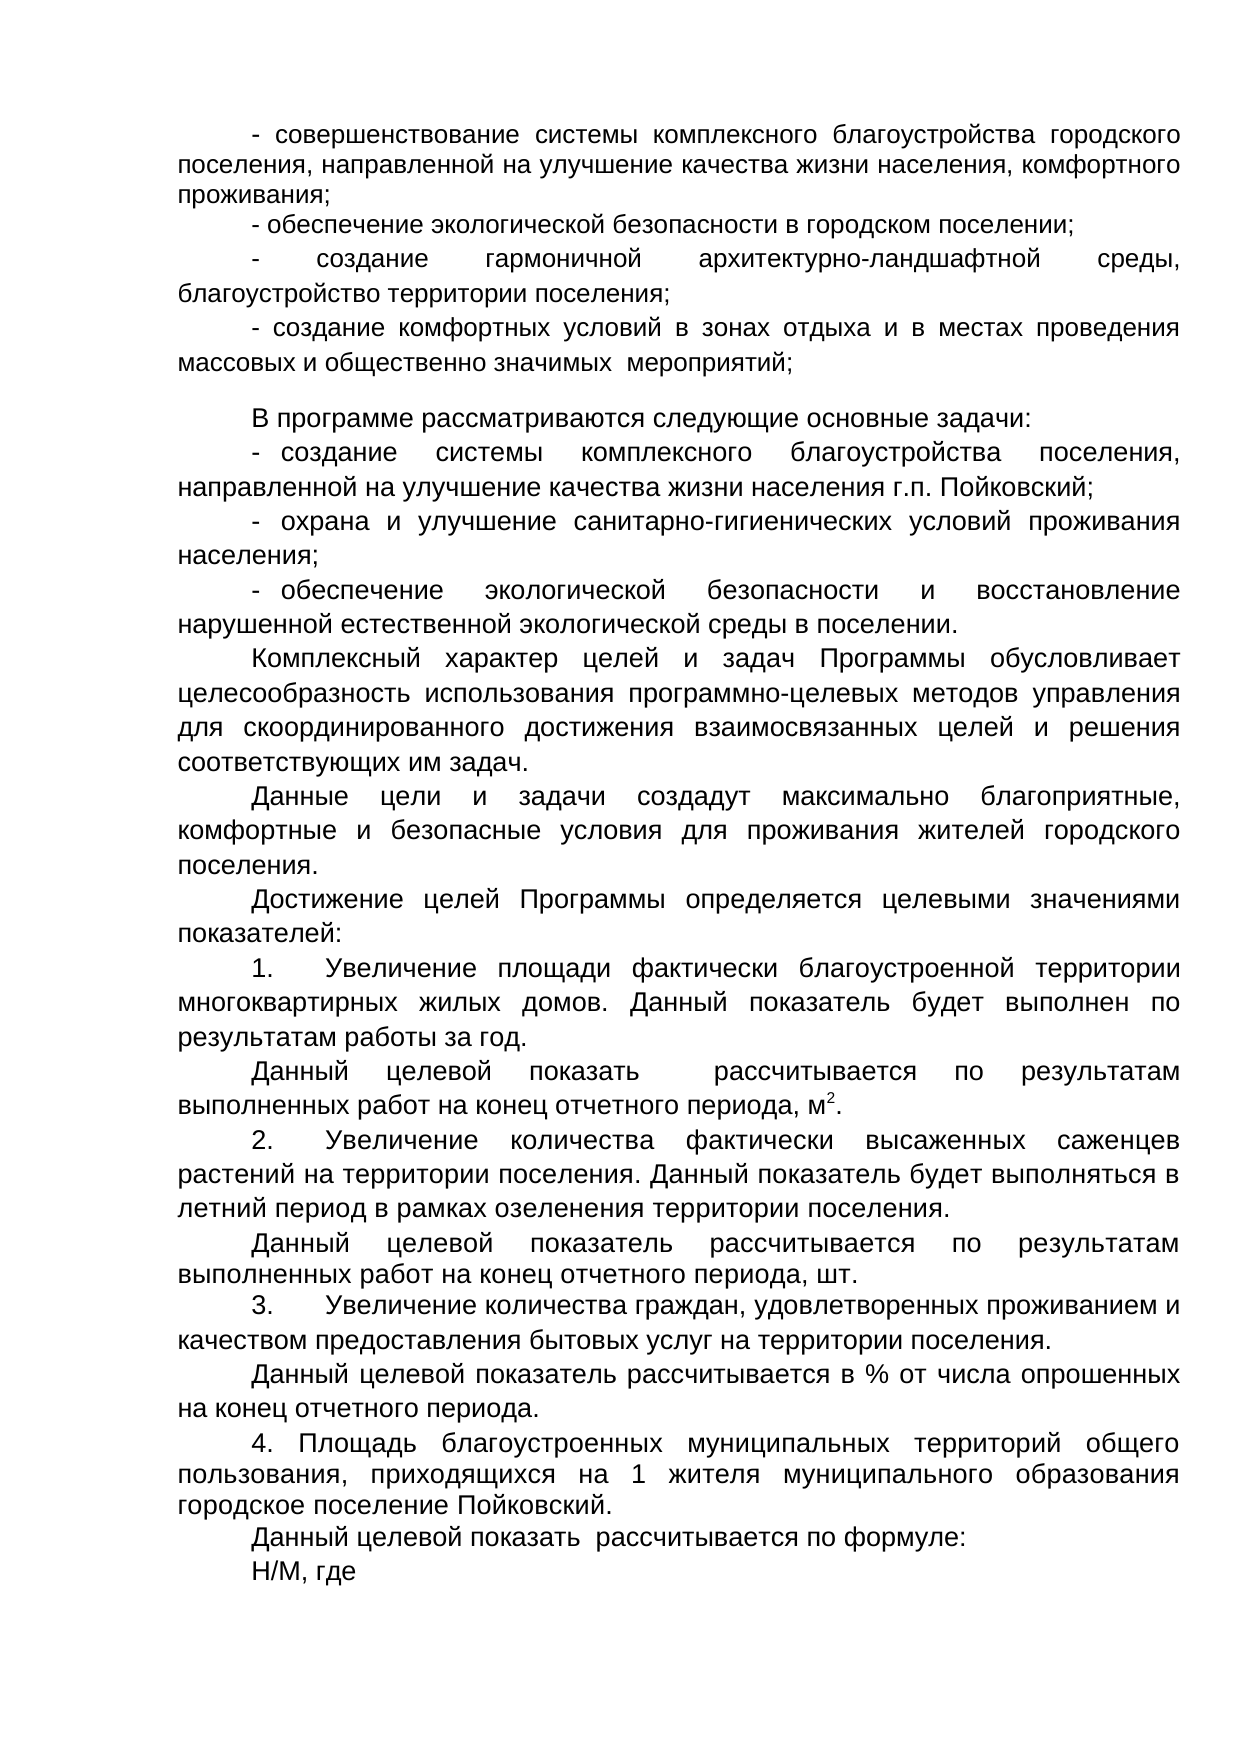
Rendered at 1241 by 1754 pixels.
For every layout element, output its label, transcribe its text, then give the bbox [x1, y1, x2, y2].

text - создание гармоничной архитектурно-ландшафтной среды, благоустройство территории поселения; [177, 243, 1181, 308]
list Увеличение количества граждан, удовлетворенных проживанием и качеством предоставления бытовых услуг на территории поселения. [177, 1289, 1181, 1355]
text Данные цели и задачи создадут максимально благоприятные, комфортные и безопасные условия для проживания жителей городского поселения. [177, 780, 1181, 880]
text - создание системы комплексного благоустройства поселения, направленной на улучшение качества жизни населения г.п. Пойковский; [177, 436, 1181, 502]
text - охрана и улучшение санитарно-гигиенических условий проживания населения; [177, 505, 1181, 571]
text Данный целевой показать рассчитывается по результатам выполненных работ на конец отчетного периода, м2. [177, 1055, 1181, 1121]
text Комплексный характер целей и задач Программы обусловливает целесообразность использования программно-целевых методов управления для скоординированного достижения взаимосвязанных целей и решения соответствующих им задач. [177, 642, 1181, 777]
text Данный целевой показатель рассчитывается по результатам выполненных работ на конец отчетного периода, шт. [177, 1227, 1181, 1289]
list Увеличение количества фактически высаженных саженцев растений на территории поселения. Данный показатель будет выполняться в летний период в рамках озеленения территории поселения. [177, 1124, 1181, 1224]
text Данный целевой показать рассчитывается по формуле: [177, 1521, 1181, 1552]
text - создание комфортных условий в зонах отдыха и в местах проведения массовых и общественно значимых мероприятий; [177, 312, 1181, 377]
text - совершенствование системы комплексного благоустройства городского поселения, направленной на улучшение качества жизни населения, комфортного проживания; [177, 118, 1181, 209]
text Данный целевой показатель рассчитывается в % от числа опрошенных на конец отчетного периода. [177, 1358, 1181, 1424]
text Достижение целей Программы определяется целевыми значениями показателей: [177, 883, 1181, 949]
text - обеспечение экологической безопасности и восстановление нарушенной естественной экологической среды в поселении. [177, 574, 1181, 639]
text В программе рассматриваются следующие основные задачи: [177, 402, 1181, 433]
text 4. Площадь благоустроенных муниципальных территорий общего пользования, приходящихся на 1 жителя муниципального образования городское поселение Пойковский. [177, 1427, 1181, 1521]
text - обеспечение экологической безопасности в городском поселении; [177, 209, 1181, 239]
list Увеличение площади фактически благоустроенной территории многоквартирных жилых домов. Данный показатель будет выполнен по результатам работы за год. [177, 952, 1181, 1052]
text Н/М, где [177, 1555, 1181, 1586]
